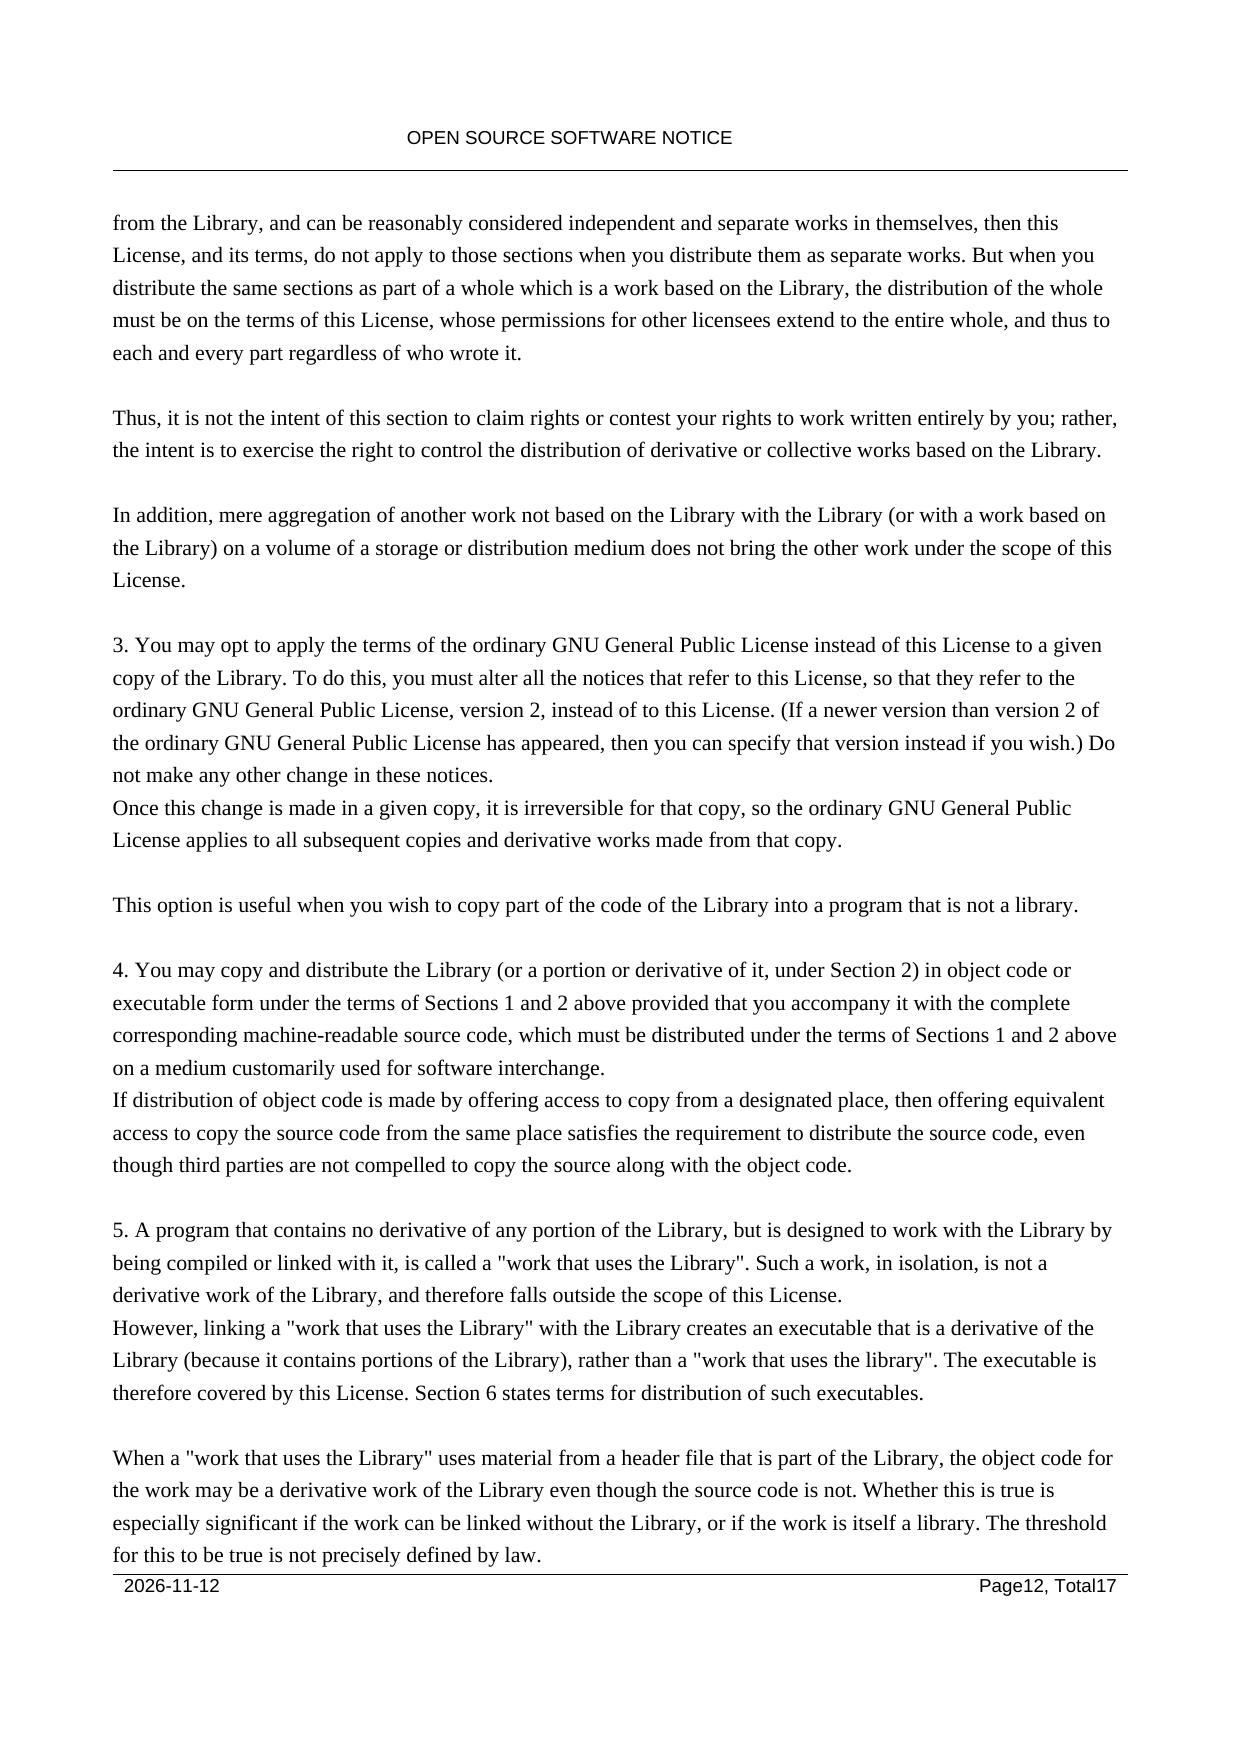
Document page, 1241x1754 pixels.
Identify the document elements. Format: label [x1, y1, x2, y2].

text [112, 206, 1128, 1571]
